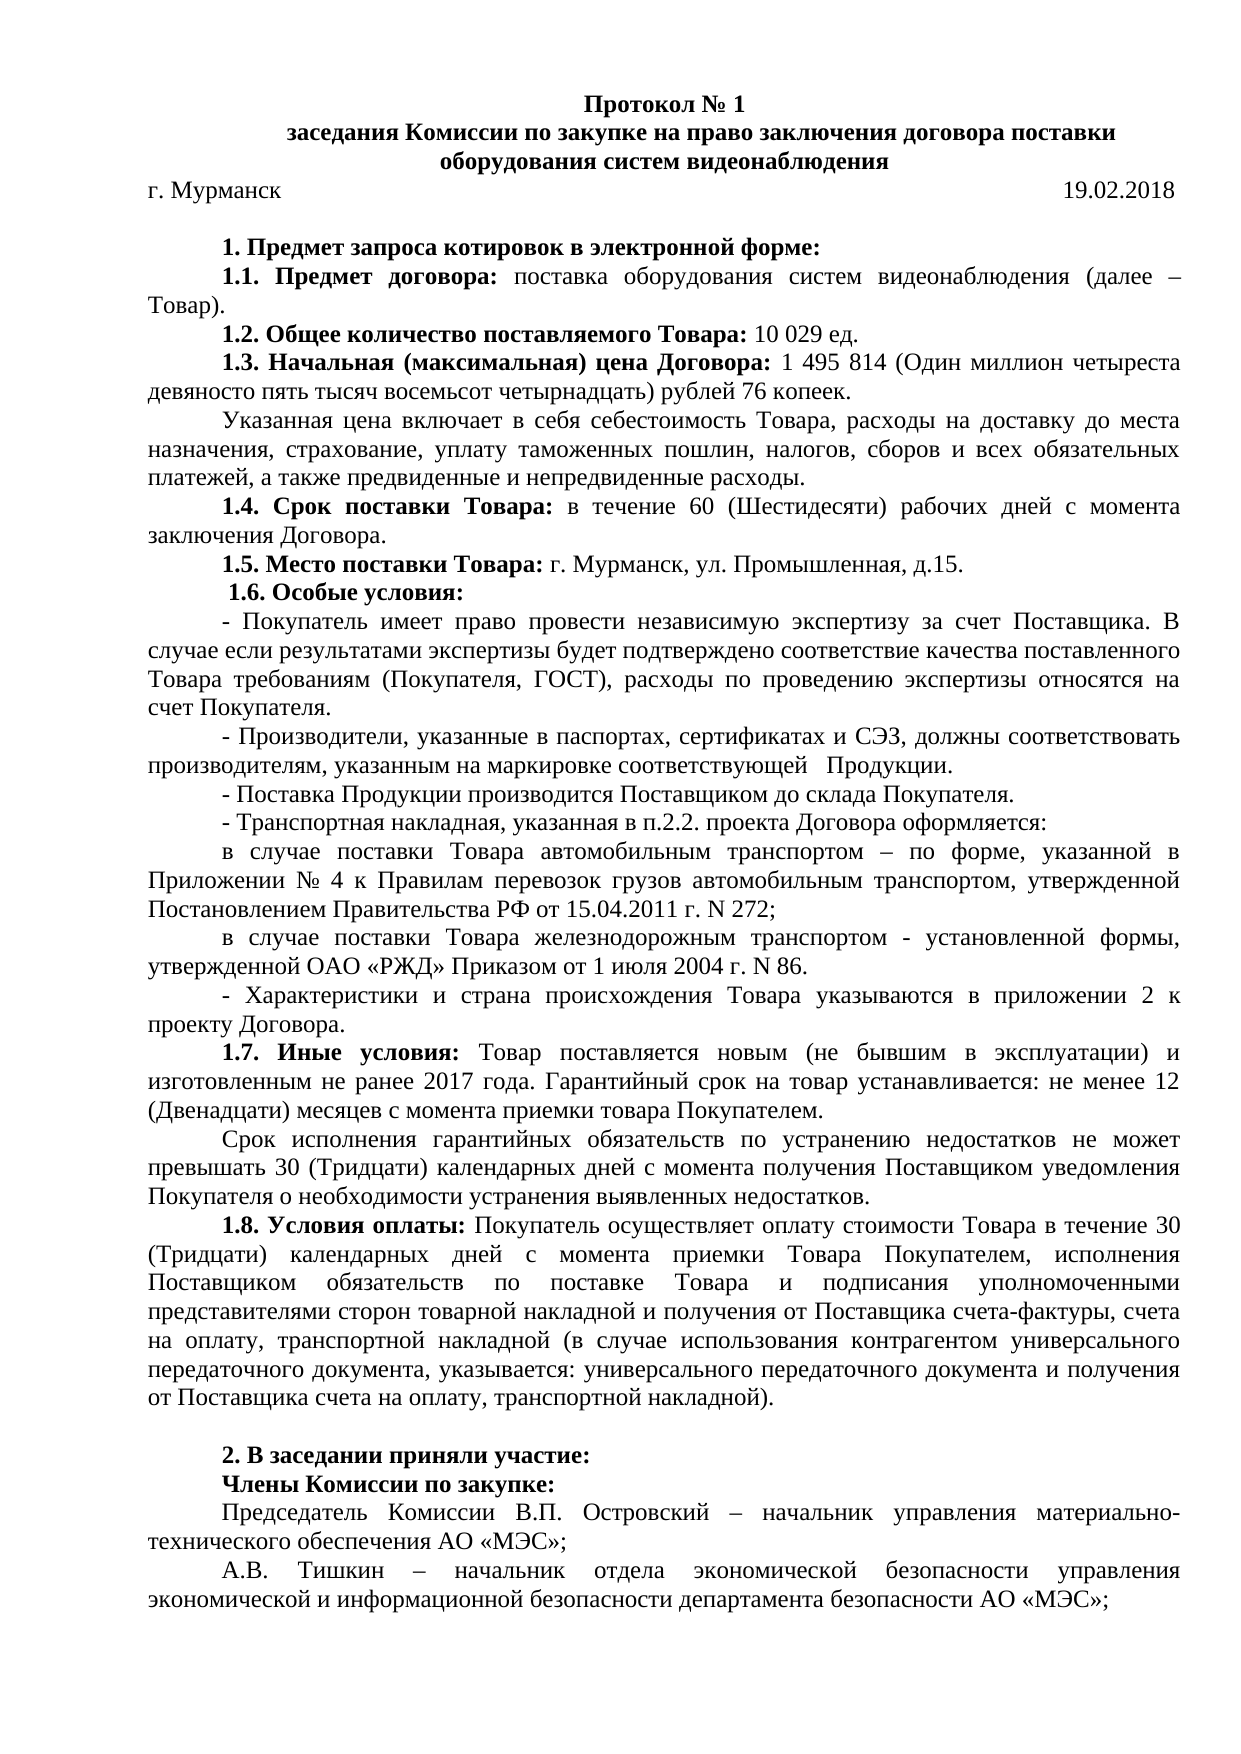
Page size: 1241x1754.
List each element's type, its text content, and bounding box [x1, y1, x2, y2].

text 1.7. Иные условия: Товар поставляется новым (не бывшим в эксплуатации) и изготовленным не ранее 2017 года. Гарантийный срок на товар устанавливается: не менее 12 (Двенадцати) месяцев с момента приемки товара Покупателем. [148, 1037, 1181, 1124]
text в случае поставки Товара железнодорожным транспортом - установленной формы, утвержденной ОАО «РЖД» Приказом от 1 июля 2004 г. N 86. [148, 922, 1181, 980]
text 1.3. Начальная (максимальная) цена Договора: 1 495 814 (Один миллион четыреста девяносто пять тысяч восемьсот четырнадцать) рублей 76 копеек. [148, 347, 1181, 405]
text Протокол № 1 [148, 89, 1181, 117]
text Указанная цена включает в себя себестоимость Товара, расходы на доставку до места назначения, страхование, уплату таможенных пошлин, налогов, сборов и всех обязательных платежей, а также предвиденные и непредвиденные расходы. [148, 405, 1181, 491]
text 1.4. Срок поставки Товара: в течение 60 (Шестидесяти) рабочих дней с момента заключения Договора. [148, 491, 1181, 549]
text 1.8. Условия оплаты: Покупатель осуществляет оплату стоимости Товара в течение 30 (Тридцати) календарных дней с момента приемки Товара Покупателем, исполнения Поставщиком обязательств по поставке Товара и подписания уполномоченными представителями сторон товарной накладной и получения от Поставщика счета-фактуры, счета на оплату, транспортной накладной (в случае использования контрагентом универсального передаточного документа, указывается: универсального передаточного документа и получения от Поставщика счета на оплату, транспортной накладной). [148, 1210, 1181, 1411]
text 1.6. Особые условия: [148, 577, 1181, 606]
text 1.5. Место поставки Товара: г. Мурманск, ул. Промышленная, д.15. [148, 549, 1181, 577]
text Срок исполнения гарантийных обязательств по устранению недостатков не может превышать 30 (Тридцати) календарных дней с момента получения Поставщиком уведомления Покупателя о необходимости устранения выявленных недостатков. [148, 1124, 1181, 1210]
subtitle 1. Предмет запроса котировок в электронной форме: [148, 232, 1181, 261]
text - Производители, указанные в паспортах, сертификатах и СЭЗ, должны соответствовать производителям, указанным на маркировке соответствующей Продукции. [148, 721, 1181, 779]
text - Характеристики и страна происхождения Товара указываются в приложении 2 к проекту Договора. [148, 980, 1181, 1037]
text Председатель Комиссии В.П. Островский – начальник управления материально-технического обеспечения АО «МЭС»; [148, 1497, 1181, 1555]
text заседания Комиссии по закупке на право заключения договора поставки оборудования систем видеонаблюдения [148, 117, 1181, 175]
text - Покупатель имеет право провести независимую экспертизу за счет Поставщика. В случае если результатами экспертизы будет подтверждено соответствие качества поставленного Товара требованиям (Покупателя, ГОСТ), расходы по проведению экспертизы относятся на счет Покупателя. [148, 606, 1181, 721]
text 1.2. Общее количество поставляемого Товара: 10 029 ед. [148, 319, 1181, 347]
text Члены Комиссии по закупке: [148, 1469, 1181, 1497]
text А.В. Тишкин – начальник отдела экономической безопасности управления экономической и информационной безопасности департамента безопасности АО «МЭС»; [148, 1555, 1181, 1612]
text - Поставка Продукции производится Поставщиком до склада Покупателя. [148, 779, 1181, 807]
text - Транспортная накладная, указанная в п.2.2. проекта Договора оформляется: [148, 807, 1181, 836]
subtitle 2. В заседании приняли участие: [148, 1440, 1181, 1469]
text г. Мурманск 19.02.2018 [148, 175, 1181, 204]
text в случае поставки Товара автомобильным транспортом – по форме, указанной в Приложении № 4 к Правилам перевозок грузов автомобильным транспортом, утвержденной Постановлением Правительства РФ от 15.04.2011 г. N 272; [148, 836, 1181, 922]
text 1.1. Предмет договора: поставка оборудования систем видеонаблюдения (далее – Товар). [148, 261, 1181, 319]
